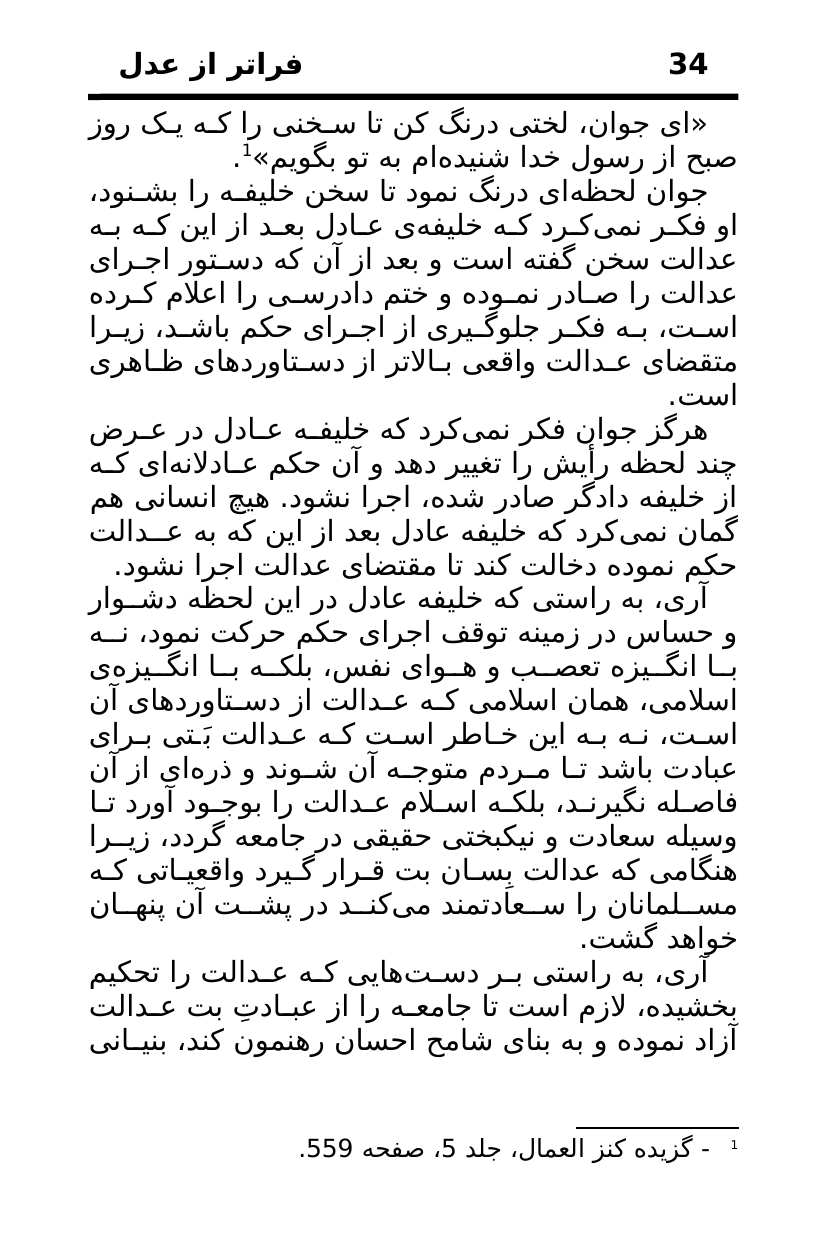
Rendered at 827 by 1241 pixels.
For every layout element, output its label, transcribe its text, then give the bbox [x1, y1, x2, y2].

text هرگز جوان فکر نمی‌کرد که خلیفه عادل در عرض چند لحظه رأیش را تغییر دهد و آن حکم عادلانه‌ای که از خلیفه دادگر صادر شده، اجرا نشود. هیچ انسانی هم گمان نمی‌کرد که خلیفه عادل بعد از این که به عدالت حکم نموده دخالت کند تا مقتضای عدالت اجرا نشود. [89, 412, 738, 582]
text آری، به راستی که خلیفه عادل در این لحظه دشوار و حساس در زمینه توقف اجرای حکم حرکت نمود، نه با انگیزه تعصب و هوای نفس، بلکه با انگیزه‌ی اسلامی، همان اسلامی که عدالت از دستاوردهای آن است، نه به این خاطر است که عدالت بَتی برای عبادت باشد تا مردم متوجه آن شوند و ذره‌ای از آن فاصله نگیرند، بلکه اسلام عدالت را بوجود آورد تا وسیله سعادت و نیکبختی حقیقی در جامعه گردد، زیرا هنگامی که عدالت بِسان بت قرار گیرد واقعیاتی که مسلمانان را سعادتمند می‌کند در پشت آن پنهان خواهد گشت. [89, 582, 738, 955]
text جوان لحظه‌ای درنگ نمود تا سخن خلیفه را بشنود، او فکر نمی‌کرد که خلیفه‌ی عادل بعد از این که به عدالت سخن گفته است و بعد از آن که دستور اجرای عدالت را صادر نموده و ختم دادرسی را اعلام کرده است، به فکر جلوگیری از اجرای حکم باشد، زیرا متقضای عدالت واقعی بالاتر از دستاوردهای ظاهری است. [89, 174, 738, 412]
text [89, 955, 738, 1057]
text «ای جوان، لختی درنگ کن تا سخنی را که یک روز صبح از رسول خدا شنیده‌ام به تو بگویم». [89, 106, 738, 174]
